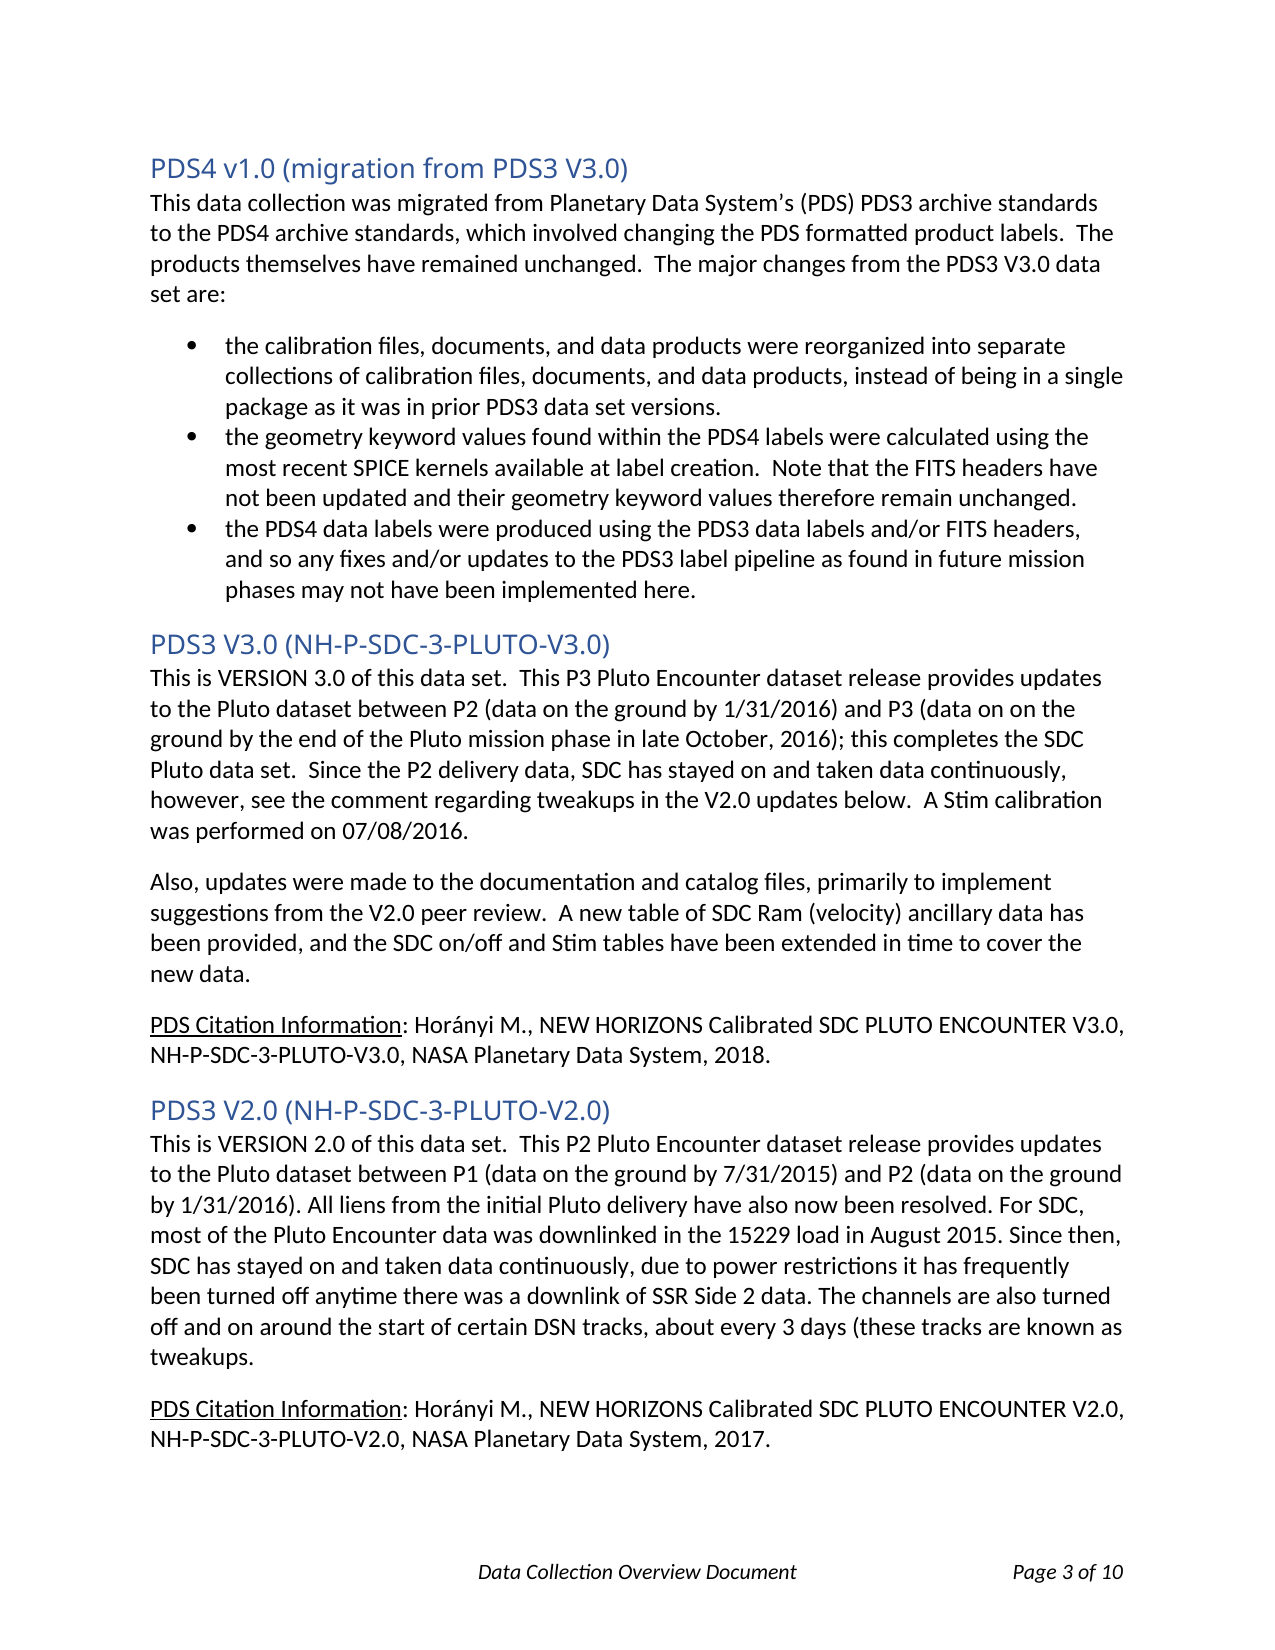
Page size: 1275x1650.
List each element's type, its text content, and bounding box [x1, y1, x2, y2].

text This is VERSION 2.0 of this data set. This P2 Pluto Encounter dataset release provides updates to the Pluto dataset between P1 (data on the ground by 7/31/2015) and P2 (data on the ground by 1/31/2016). All liens from the initial Pluto delivery have also now been resolved. For SDC, most of the Pluto Encounter data was downlinked in the 15229 load in August 2015. Since then, SDC has stayed on and taken data continuously, due to power restrictions it has frequently been turned off anytime there was a downlink of SSR Side 2 data. The channels are also turned off and on around the start of certain DSN tracks, about every 3 days (these tracks are known as tweakups. [150, 1128, 1125, 1372]
subtitle PDS3 V2.0 (NH-P-SDC-3-PLUTO-V2.0) [150, 1091, 1125, 1128]
subtitle PDS4 v1.0 (migration from PDS3 V3.0) [150, 150, 1125, 187]
list the PDS4 data labels were produced using the PDS3 data labels and/or FITS headers, and so any fixes and/or updates to the PDS3 label pipeline as found in future mission phases may not have been implemented here. [187, 513, 1125, 604]
text This is VERSION 3.0 of this data set. This P3 Pluto Encounter dataset release provides updates to the Pluto dataset between P2 (data on the ground by 1/31/2016) and P3 (data on on the ground by the end of the Pluto mission phase in late October, 2016); this completes the SDC Pluto data set. Since the P2 delivery data, SDC has stayed on and taken data continuously, however, see the comment regarding tweakups in the V2.0 updates below. A Stim calibration was performed on 07/08/2016. [150, 662, 1125, 845]
text This data collection was migrated from Planetary Data System’s (PDS) PDS3 archive standards to the PDS4 archive standards, which involved changing the PDS formatted product labels. The products themselves have remained unchanged. The major changes from the PDS3 V3.0 data set are: [150, 187, 1125, 309]
list the geometry keyword values found within the PDS4 labels were calculated using the most recent SPICE kernels available at label creation. Note that the FITS headers have not been updated and their geometry keyword values therefore remain unchanged. [187, 421, 1125, 513]
text PDS Citation Information: Horányi M., NEW HORIZONS Calibrated SDC PLUTO ENCOUNTER V3.0, NH-P-SDC-3-PLUTO-V3.0, NASA Planetary Data System, 2018. [150, 1009, 1125, 1070]
text Also, updates were made to the documentation and catalog files, primarily to implement suggestions from the V2.0 peer review. A new table of SDC Ram (velocity) ancillary data has been provided, and the SDC on/off and Stim tables have been extended in time to cover the new data. [150, 866, 1125, 988]
list the calibration files, documents, and data products were reorganized into separate collections of calibration files, documents, and data products, instead of being in a single package as it was in prior PDS3 data set versions. [187, 330, 1125, 421]
subtitle PDS3 V3.0 (NH-P-SDC-3-PLUTO-V3.0) [150, 625, 1125, 662]
text PDS Citation Information: Horányi M., NEW HORIZONS Calibrated SDC PLUTO ENCOUNTER V2.0, NH-P-SDC-3-PLUTO-V2.0, NASA Planetary Data System, 2017. [150, 1393, 1125, 1454]
